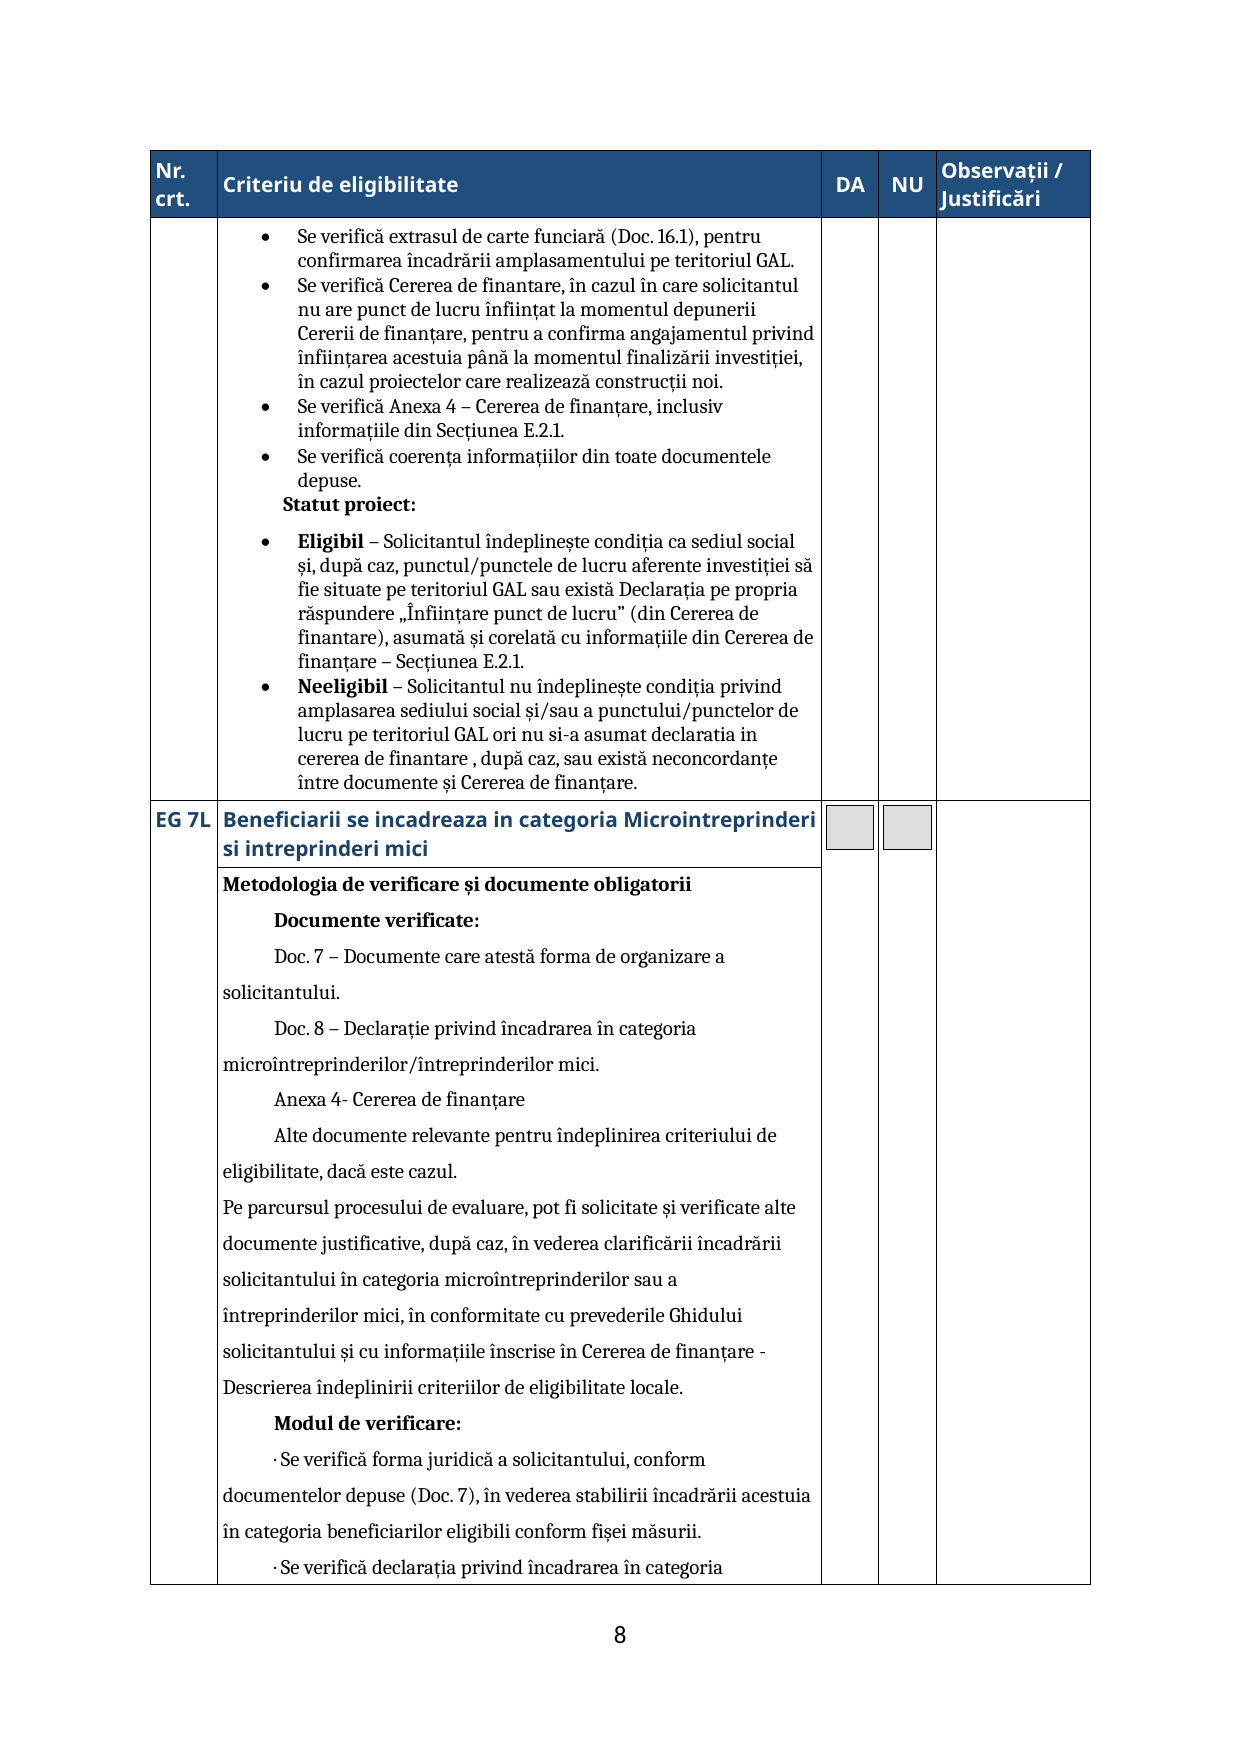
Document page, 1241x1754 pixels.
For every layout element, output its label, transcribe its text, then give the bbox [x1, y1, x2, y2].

table_header NU [879, 151, 936, 217]
table_cell EG 7L [151, 801, 217, 1584]
table_header Observații / Justificări [937, 151, 1090, 217]
table_cell [937, 801, 1090, 1584]
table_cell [218, 218, 821, 799]
table_header DA [822, 151, 878, 217]
table_cell [822, 801, 878, 1584]
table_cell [218, 868, 821, 1584]
table_header Criteriu de eligibilitate [218, 151, 821, 217]
table_cell Beneficiarii se incadreaza in categoria Microintreprinderi si intreprinderi mici [218, 801, 821, 867]
table_header Nr. crt. [151, 151, 217, 217]
table_cell [879, 801, 936, 1584]
